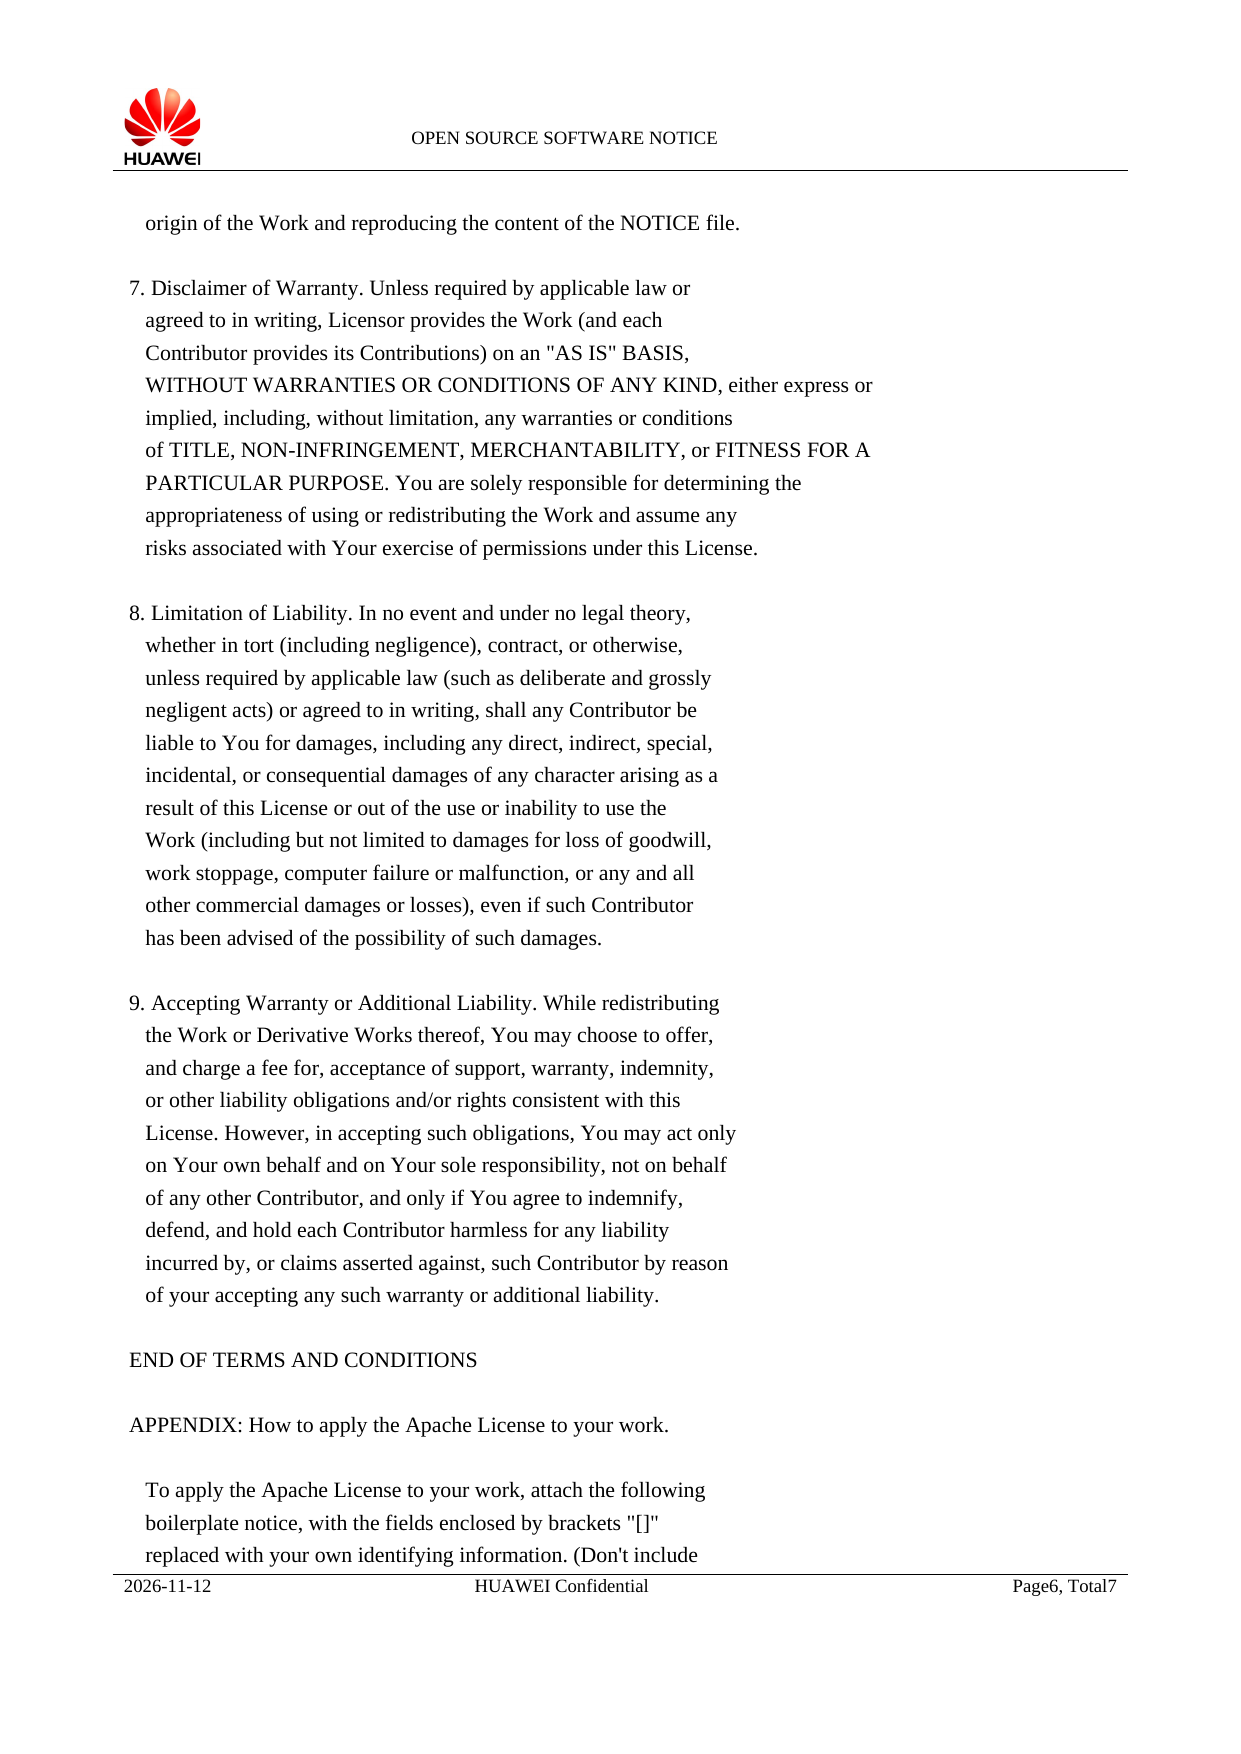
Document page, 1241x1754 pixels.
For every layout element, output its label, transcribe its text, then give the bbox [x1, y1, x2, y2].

picture [124, 88, 201, 165]
